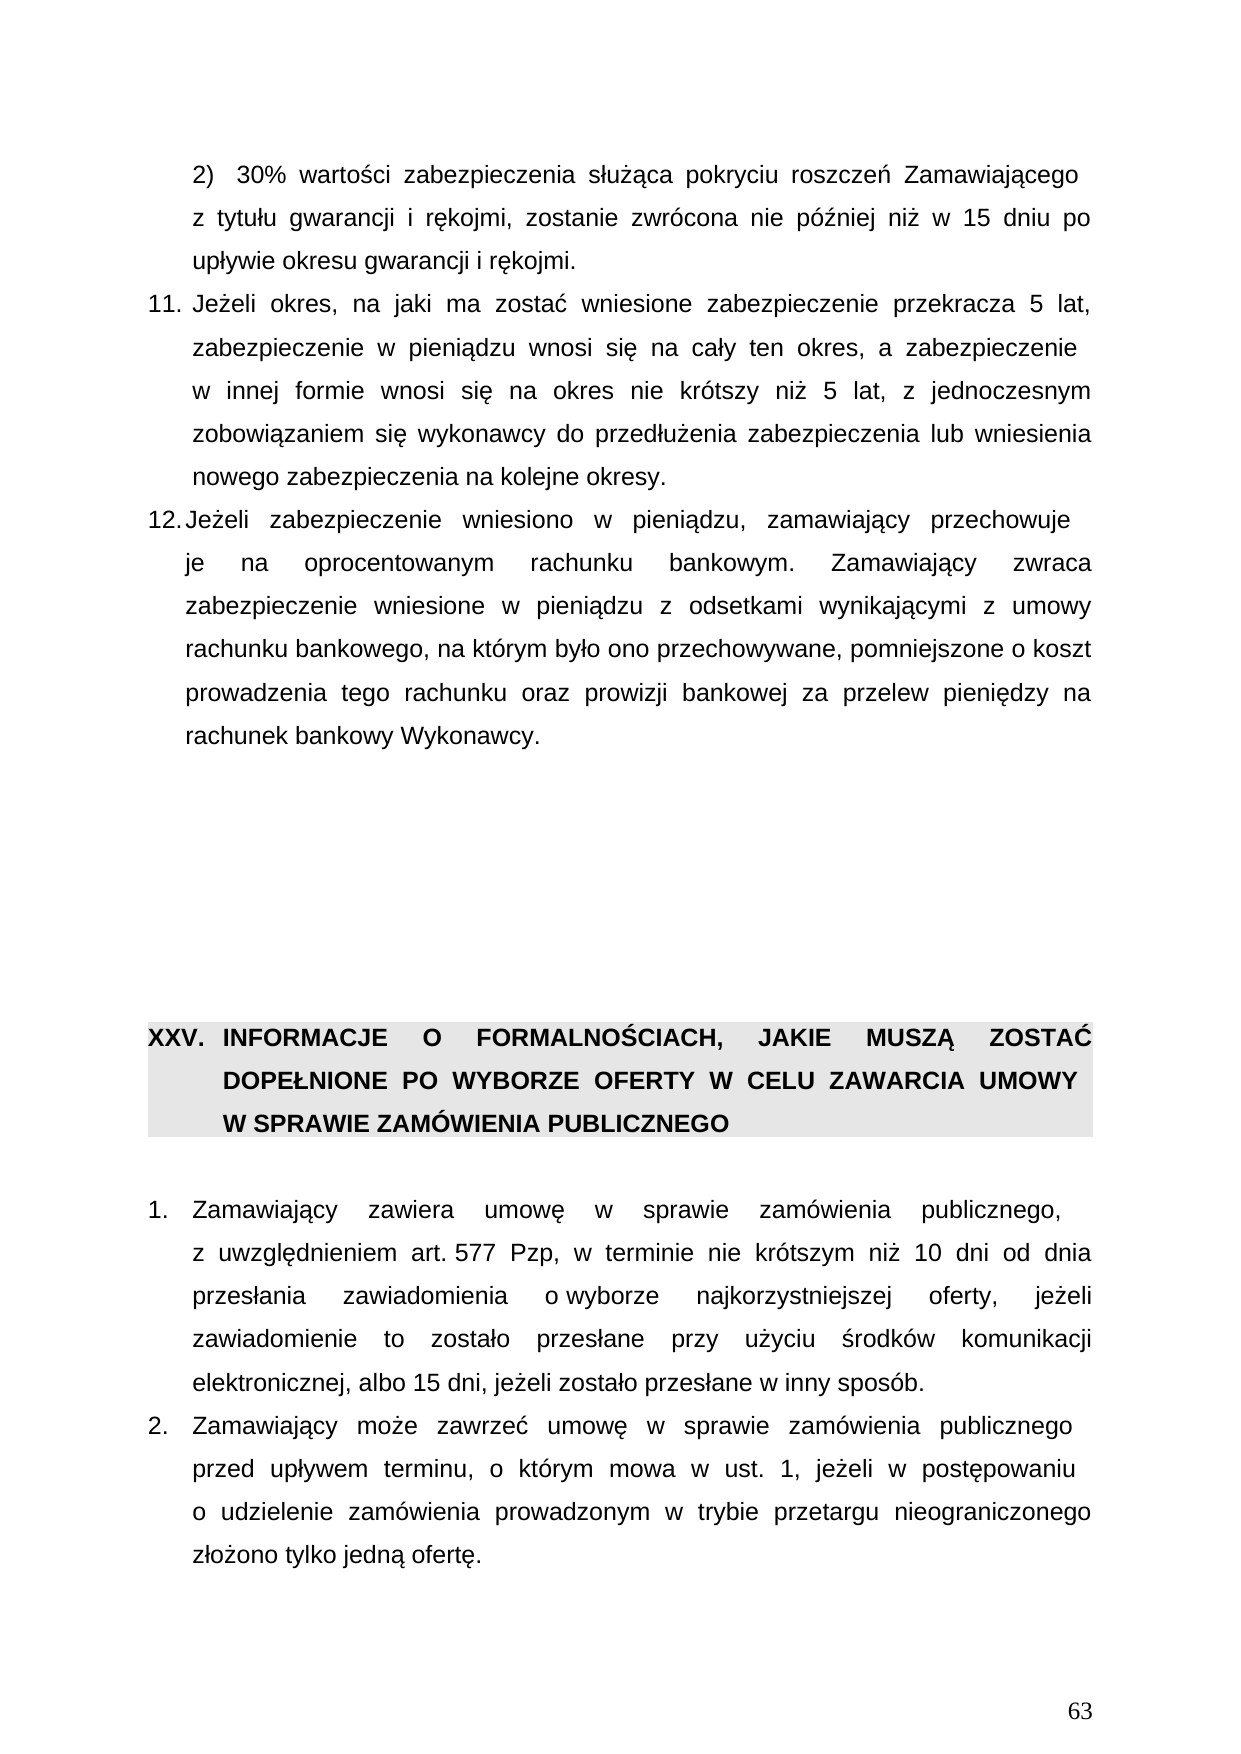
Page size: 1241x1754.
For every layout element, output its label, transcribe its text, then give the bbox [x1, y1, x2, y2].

list 2) 30% wartości zabezpieczenia służąca pokryciu roszczeń Zamawiającego z tytułu gwarancji i rękojmi, zostanie zwrócona nie później niż w 15 dniu po upływie okresu gwarancji i rękojmi. [192, 160, 1093, 275]
subtitle INFORMACJE O FORMALNOŚCIACH, JAKIE MUSZĄ ZOSTAĆ DOPEŁNIONE PO WYBORZE OFERTY W CELU ZAWARCIA UMOWY W SPRAWIE ZAMÓWIENIA PUBLICZNEGO [148, 1022, 1093, 1137]
list Jeżeli zabezpieczenie wniesiono w pieniądzu, zamawiający przechowuje je na oprocentowanym rachunku bankowym. Zamawiający zwraca zabezpieczenie wniesione w pieniądzu z odsetkami wynikającymi z umowy rachunku bankowego, na którym było ono przechowywane, pomniejszone o koszt prowadzenia tego rachunku oraz prowizji bankowej za przelew pieniędzy na rachunek bankowy Wykonawcy. [148, 505, 1093, 749]
list Zamawiający zawiera umowę w sprawie zamówienia publicznego, z uwzględnieniem art. 577 Pzp, w terminie nie krótszym niż 10 dni od dnia przesłania zawiadomienia o wyborze najkorzystniejszej oferty, jeżeli zawiadomienie to zostało przesłane przy użyciu środków komunikacji elektronicznej, albo 15 dni, jeżeli zostało przesłane w inny sposób. [148, 1195, 1093, 1396]
list Zamawiający może zawrzeć umowę w sprawie zamówienia publicznego przed upływem terminu, o którym mowa w ust. 1, jeżeli w postępowaniu o udzielenie zamówienia prowadzonym w trybie przetargu nieograniczonego złożono tylko jedną ofertę. [148, 1411, 1093, 1569]
list Jeżeli okres, na jaki ma zostać wniesione zabezpieczenie przekracza 5 lat, zabezpieczenie w pieniądzu wnosi się na cały ten okres, a zabezpieczenie w innej formie wnosi się na okres nie krótszy niż 5 lat, z jednoczesnym zobowiązaniem się wykonawcy do przedłużenia zabezpieczenia lub wniesienia nowego zabezpieczenia na kolejne okresy. [148, 289, 1093, 491]
